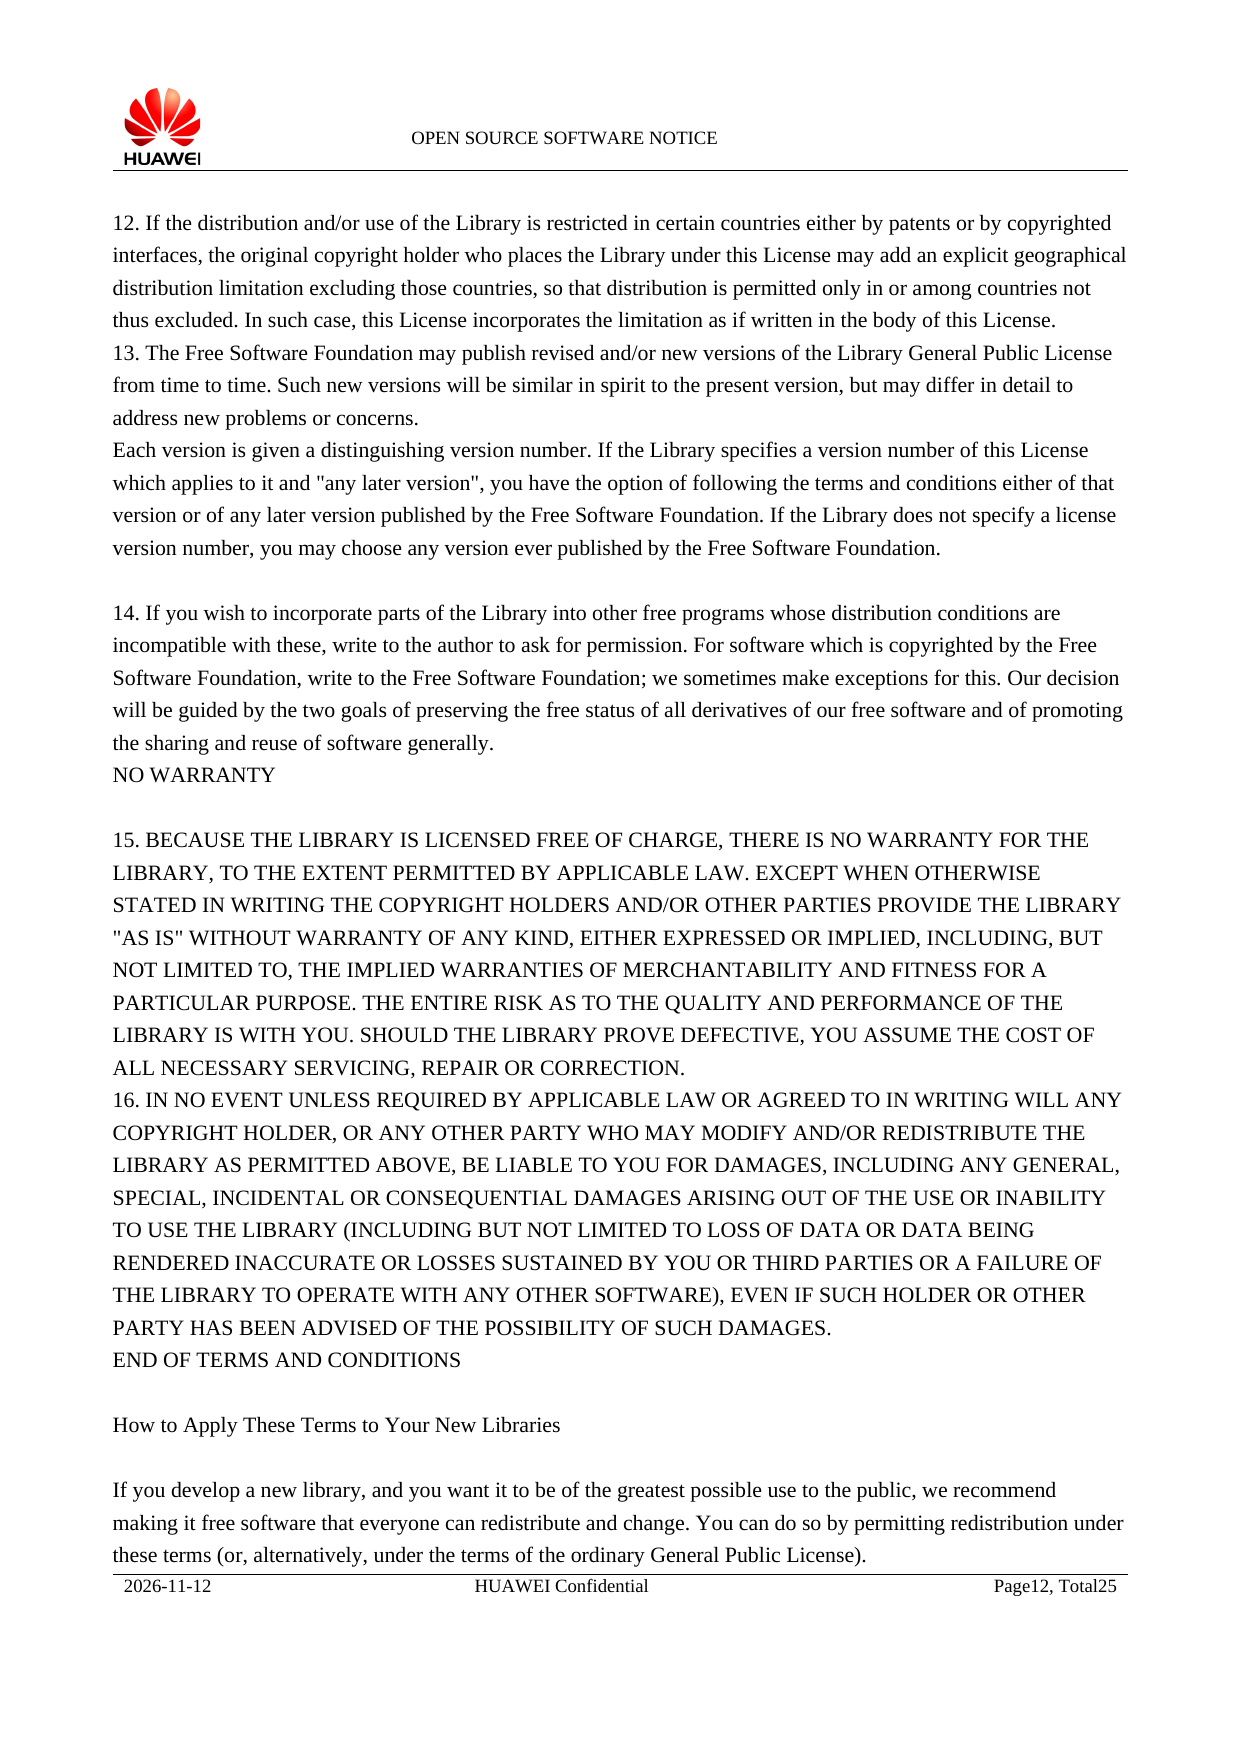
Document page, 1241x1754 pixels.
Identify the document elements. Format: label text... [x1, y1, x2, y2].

text END OF TERMS AND CONDITIONS [112, 1344, 1128, 1376]
text 16. IN NO EVENT UNLESS REQUIRED BY APPLICABLE LAW OR AGREED TO IN WRITING WILL ANY COPYRIGHT HOLDER, OR ANY OTHER PARTY WHO MAY MODIFY AND/OR REDISTRIBUTE THE LIBRARY AS PERMITTED ABOVE, BE LIABLE TO YOU FOR DAMAGES, INCLUDING ANY GENERAL, SPECIAL, INCIDENTAL OR CONSEQUENTIAL DAMAGES ARISING OUT OF THE USE OR INABILITY TO USE THE LIBRARY (INCLUDING BUT NOT LIMITED TO LOSS OF DATA OR DATA BEING RENDERED INACCURATE OR LOSSES SUSTAINED BY YOU OR THIRD PARTIES OR A FAILURE OF THE LIBRARY TO OPERATE WITH ANY OTHER SOFTWARE), EVEN IF SUCH HOLDER OR OTHER PARTY HAS BEEN ADVISED OF THE POSSIBILITY OF SUCH DAMAGES. [112, 1084, 1128, 1344]
text 14. If you wish to incorporate parts of the Library into other free programs whose distribution conditions are incompatible with these, write to the author to ask for permission. For software which is copyrighted by the Free Software Foundation, write to the Free Software Foundation; we sometimes make exceptions for this. Our decision will be guided by the two goals of preserving the free status of all derivatives of our free software and of promoting the sharing and reuse of software generally. [112, 596, 1128, 759]
text How to Apply These Terms to Your New Libraries [112, 1409, 1128, 1441]
picture [124, 88, 201, 165]
text 15. BECAUSE THE LIBRARY IS LICENSED FREE OF CHARGE, THERE IS NO WARRANTY FOR THE LIBRARY, TO THE EXTENT PERMITTED BY APPLICABLE LAW. EXCEPT WHEN OTHERWISE STATED IN WRITING THE COPYRIGHT HOLDERS AND/OR OTHER PARTIES PROVIDE THE LIBRARY "AS IS" WITHOUT WARRANTY OF ANY KIND, EITHER EXPRESSED OR IMPLIED, INCLUDING, BUT NOT LIMITED TO, THE IMPLIED WARRANTIES OF MERCHANTABILITY AND FITNESS FOR A PARTICULAR PURPOSE. THE ENTIRE RISK AS TO THE QUALITY AND PERFORMANCE OF THE LIBRARY IS WITH YOU. SHOULD THE LIBRARY PROVE DEFECTIVE, YOU ASSUME THE COST OF ALL NECESSARY SERVICING, REPAIR OR CORRECTION. [112, 824, 1128, 1084]
text NO WARRANTY [112, 759, 1128, 791]
text 13. The Free Software Foundation may publish revised and/or new versions of the Library General Public License from time to time. Such new versions will be similar in spirit to the present version, but may differ in detail to address new problems or concerns. [112, 336, 1128, 434]
text 12. If the distribution and/or use of the Library is restricted in certain countries either by patents or by copyrighted interfaces, the original copyright holder who places the Library under this License may add an explicit geographical distribution limitation excluding those countries, so that distribution is permitted only in or among countries not thus excluded. In such case, this License incorporates the limitation as if written in the body of this License. [112, 206, 1128, 336]
text Each version is given a distinguishing version number. If the Library specifies a version number of this License which applies to it and "any later version", you have the option of following the terms and conditions either of that version or of any later version published by the Free Software Foundation. If the Library does not specify a license version number, you may choose any version ever published by the Free Software Foundation. [112, 434, 1128, 564]
text If you develop a new library, and you want it to be of the greatest possible use to the public, we recommend making it free software that everyone can redistribute and change. You can do so by permitting redistribution under these terms (or, alternatively, under the terms of the ordinary General Public License). [112, 1474, 1128, 1571]
